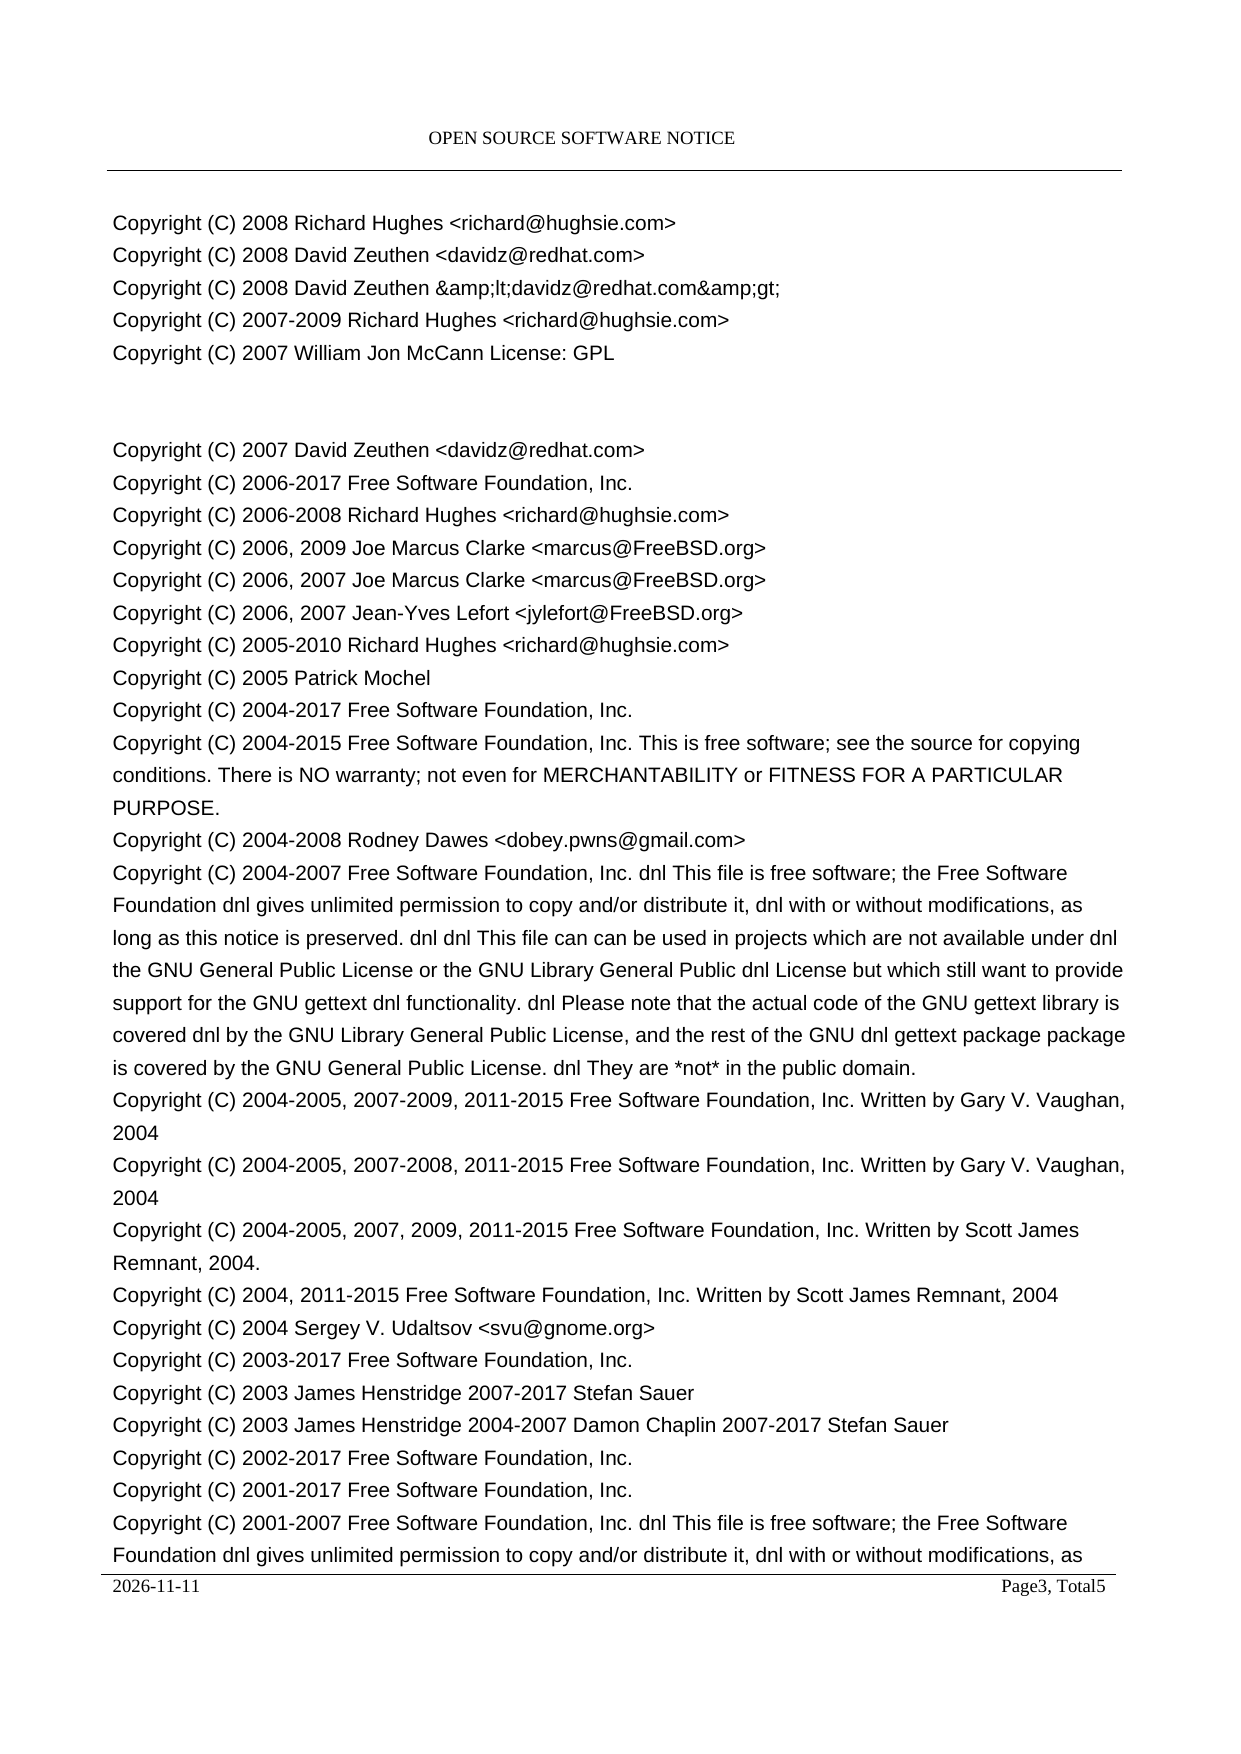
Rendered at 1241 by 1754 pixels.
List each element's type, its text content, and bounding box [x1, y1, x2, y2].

text Copyright (C) 2007 David Zeuthen <davidz@redhat.com> [112, 434, 1128, 466]
text Copyright (C) 2003-2017 Free Software Foundation, Inc. [112, 1344, 1128, 1376]
text Copyright (C) 2006, 2009 Joe Marcus Clarke <marcus@FreeBSD.org> [112, 531, 1128, 564]
text Copyright (C) 2004-2005, 2007, 2009, 2011-2015 Free Software Foundation, Inc. Written by Scott James Remnant, 2004. [112, 1214, 1128, 1279]
text Copyright (C) 2008 David Zeuthen <davidz@redhat.com> [112, 239, 1128, 271]
text Copyright (C) 2003 James Henstridge 2004-2007 Damon Chaplin 2007-2017 Stefan Sauer [112, 1409, 1128, 1441]
text Copyright (C) 2006, 2007 Joe Marcus Clarke <marcus@FreeBSD.org> [112, 564, 1128, 596]
text Copyright (C) 2004-2007 Free Software Foundation, Inc. dnl This file is free software; the Free Software Foundation dnl gives unlimited permission to copy and/or distribute it, dnl with or without modifications, as long as this notice is preserved. dnl dnl This file can can be used in projects which are not available under dnl the GNU General Public License or the GNU Library General Public dnl License but which still want to provide support for the GNU gettext dnl functionality. dnl Please note that the actual code of the GNU gettext library is covered dnl by the GNU Library General Public License, and the rest of the GNU dnl gettext package package is covered by the GNU General Public License. dnl They are *not* in the public domain. [112, 856, 1128, 1084]
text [112, 1506, 1128, 1571]
text Copyright (C) 2002-2017 Free Software Foundation, Inc. [112, 1441, 1128, 1474]
text Copyright (C) 2007-2009 Richard Hughes <richard@hughsie.com> [112, 304, 1128, 336]
text Copyright (C) 2004-2005, 2007-2009, 2011-2015 Free Software Foundation, Inc. Written by Gary V. Vaughan, 2004 [112, 1084, 1128, 1149]
text Copyright (C) 2001-2017 Free Software Foundation, Inc. [112, 1474, 1128, 1506]
text Copyright (C) 2008 David Zeuthen &amp;lt;davidz@redhat.com&amp;gt; [112, 271, 1128, 304]
text Copyright (C) 2004-2008 Rodney Dawes <dobey.pwns@gmail.com> [112, 824, 1128, 856]
text Copyright (C) 2003 James Henstridge 2007-2017 Stefan Sauer [112, 1376, 1128, 1409]
text Copyright (C) 2004 Sergey V. Udaltsov <svu@gnome.org> [112, 1311, 1128, 1344]
text Copyright (C) 2006-2017 Free Software Foundation, Inc. [112, 466, 1128, 499]
text Copyright (C) 2004-2015 Free Software Foundation, Inc. This is free software; see the source for copying conditions. There is NO warranty; not even for MERCHANTABILITY or FITNESS FOR A PARTICULAR PURPOSE. [112, 726, 1128, 824]
text Copyright (C) 2004-2005, 2007-2008, 2011-2015 Free Software Foundation, Inc. Written by Gary V. Vaughan, 2004 [112, 1149, 1128, 1214]
text Copyright (C) 2004, 2011-2015 Free Software Foundation, Inc. Written by Scott James Remnant, 2004 [112, 1279, 1128, 1311]
text Copyright (C) 2007 William Jon McCann License: GPL [112, 336, 1128, 434]
text Copyright (C) 2004-2017 Free Software Foundation, Inc. [112, 694, 1128, 726]
text Copyright (C) 2006, 2007 Jean-Yves Lefort <jylefort@FreeBSD.org> [112, 596, 1128, 629]
text Copyright (C) 2006-2008 Richard Hughes <richard@hughsie.com> [112, 499, 1128, 531]
text Copyright (C) 2005-2010 Richard Hughes <richard@hughsie.com> [112, 629, 1128, 661]
text Copyright (C) 2005 Patrick Mochel [112, 661, 1128, 694]
text Copyright (C) 2008 Richard Hughes <richard@hughsie.com> [112, 206, 1128, 239]
